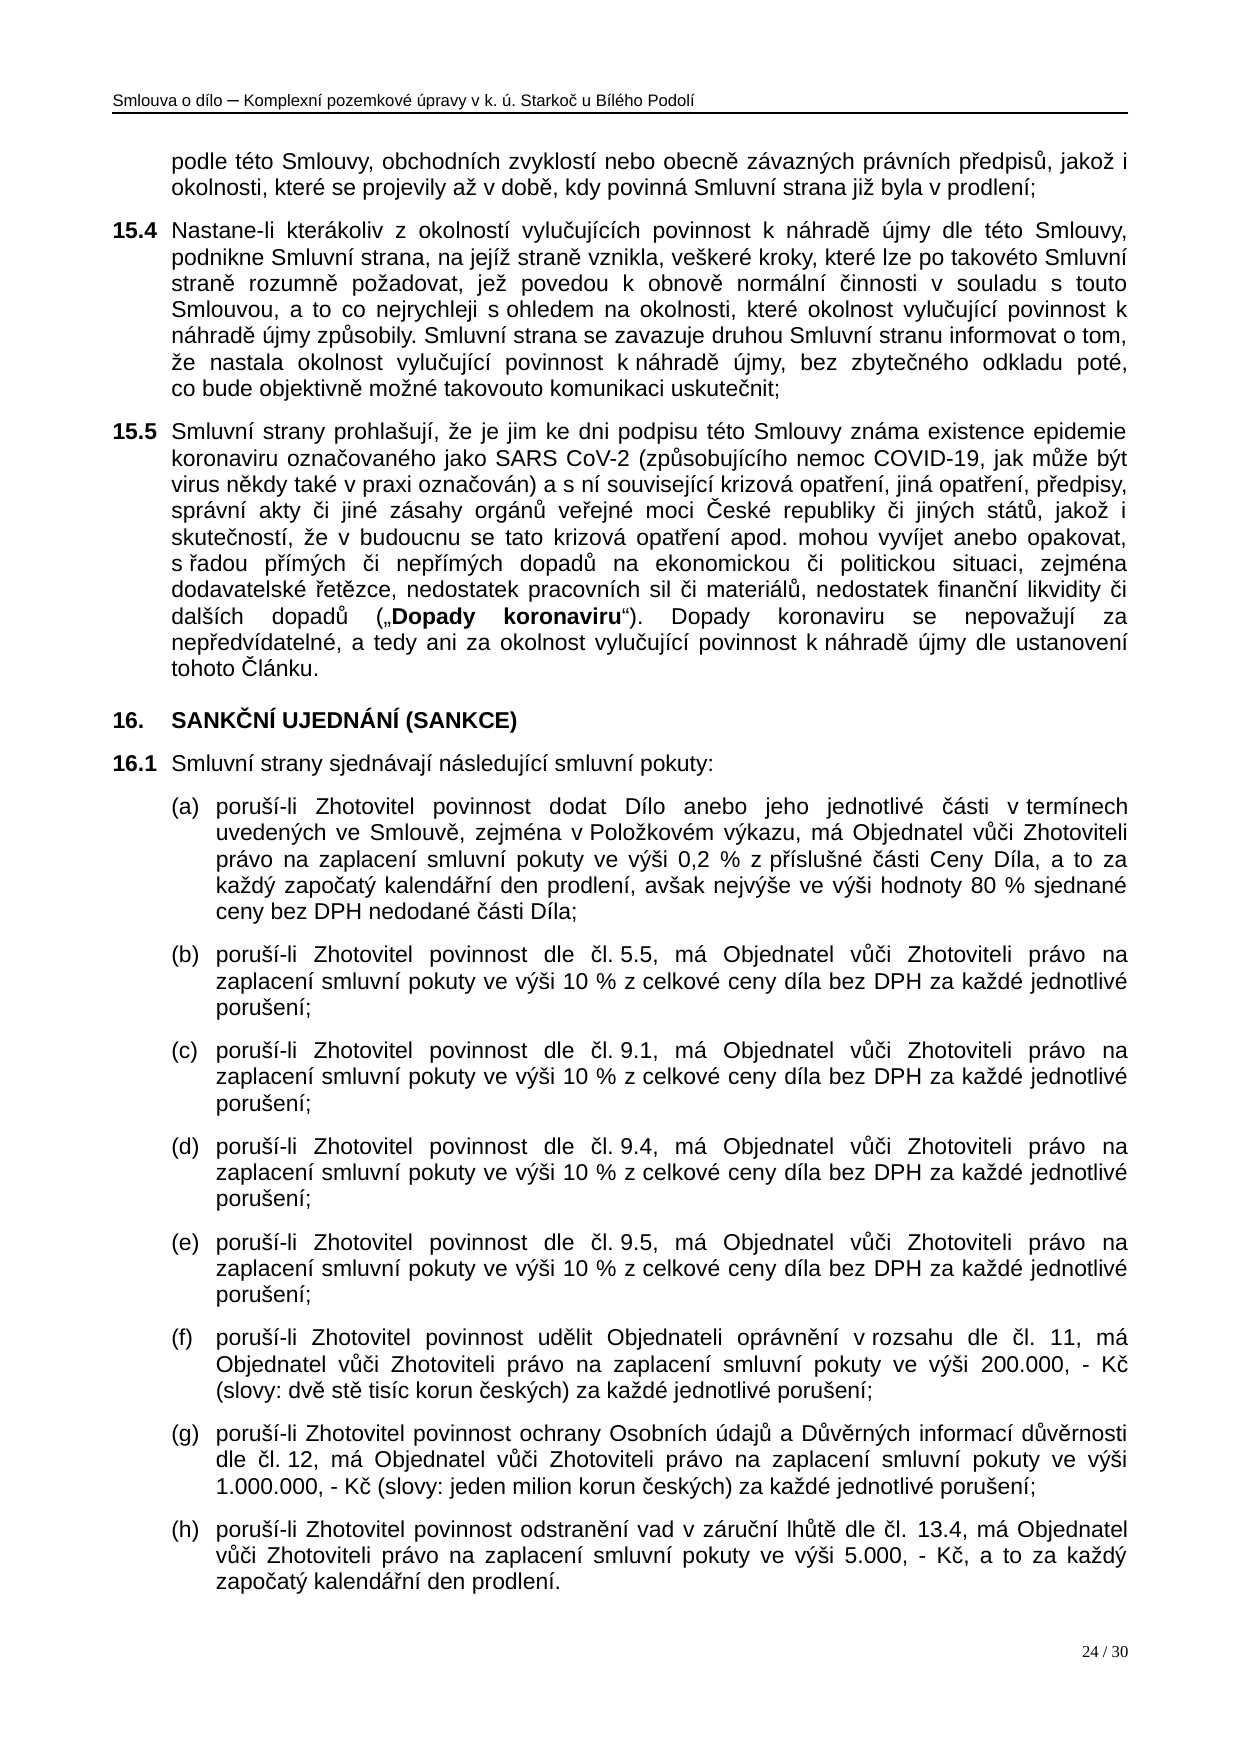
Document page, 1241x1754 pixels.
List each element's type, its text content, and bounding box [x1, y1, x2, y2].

list poruší-li Zhotovitel povinnost dle čl. 5.5, má Objednatel vůči Zhotoviteli právo na zaplacení smluvní pokuty ve výši 10 % z celkové ceny díla bez DPH za každé jednotlivé porušení; [171, 941, 1128, 1020]
text Sankční ujednání (SANKCE) [112, 707, 1128, 733]
list poruší-li Zhotovitel povinnost dle čl. 9.5, má Objednatel vůči Zhotoviteli právo na zaplacení smluvní pokuty ve výši 10 % z celkové ceny díla bez DPH za každé jednotlivé porušení; [171, 1228, 1128, 1307]
list poruší-li Zhotovitel povinnost dle čl. 9.1, má Objednatel vůči Zhotoviteli právo na zaplacení smluvní pokuty ve výši 10 % z celkové ceny díla bez DPH za každé jednotlivé porušení; [171, 1037, 1128, 1116]
text Smluvní strany prohlašují, že je jim ke dni podpisu této Smlouvy známa existence epidemie koronaviru označovaného jako SARS CoV-2 (způsobujícího nemoc COVID-19, jak může být virus někdy také v praxi označován) a s ní související krizová opatření, jiná opatření, předpisy, správní akty či jiné zásahy orgánů veřejné moci České republiky či jiných států, jakož i skutečností, že v budoucnu se tato krizová opatření apod. mohou vyvíjet anebo opakovat, s řadou přímých či nepřímých dopadů na ekonomickou či politickou situaci, zejména dodavatelské řetězce, nedostatek pracovních sil či materiálů, nedostatek finanční likvidity či dalších dopadů („Dopady koronaviru“). Dopady koronaviru se nepovažují za nepředvídatelné, a tedy ani za okolnost vylučující povinnost k náhradě újmy dle ustanovení tohoto Článku. [112, 418, 1128, 682]
text poruší-li Zhotovitel povinnost ochrany Osobních údajů a Důvěrných informací důvěrnosti dle čl. 12, má Objednatel vůči Zhotoviteli právo na zaplacení smluvní pokuty ve výši 1.000.000, - Kč (slovy: jeden milion korun českých) za každé jednotlivé porušení; [171, 1420, 1128, 1499]
list poruší-li Zhotovitel povinnost dodat Dílo anebo jeho jednotlivé části v termínech uvedených ve Smlouvě, zejména v Položkovém výkazu, má Objednatel vůči Zhotoviteli právo na zaplacení smluvní pokuty ve výši 0,2 % z příslušné části Ceny Díla, a to za každý započatý kalendářní den prodlení, avšak nejvýše ve výši hodnoty 80 % sjednané ceny bez DPH nedodané části Díla; [171, 793, 1128, 924]
text Nastane-li kterákoliv z okolností vylučujících povinnost k náhradě újmy dle této Smlouvy, podnikne Smluvní strana, na jejíž straně vznikla, veškeré kroky, které lze po takovéto Smluvní straně rozumně požadovat, jež povedou k obnově normální činnosti v souladu s touto Smlouvou, a to co nejrychleji s ohledem na okolnosti, které okolnost vylučující povinnost k náhradě újmy způsobily. Smluvní strana se zavazuje druhou Smluvní stranu informovat o tom, že nastala okolnost vylučující povinnost k náhradě újmy, bez zbytečného odkladu poté, co bude objektivně možné takovouto komunikaci uskutečnit; [112, 217, 1128, 402]
list poruší-li Zhotovitel povinnost dle čl. 9.4, má Objednatel vůči Zhotoviteli právo na zaplacení smluvní pokuty ve výši 10 % z celkové ceny díla bez DPH za každé jednotlivé porušení; [171, 1133, 1128, 1212]
text poruší-li Zhotovitel povinnost odstranění vad v záruční lhůtě dle čl. 13.4, má Objednatel vůči Zhotoviteli právo na zaplacení smluvní pokuty ve výši 5.000, - Kč, a to za každý započatý kalendářní den prodlení. [171, 1516, 1128, 1595]
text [112, 148, 1128, 200]
text Smluvní strany sjednávají následující smluvní pokuty: [112, 750, 1128, 776]
text poruší-li Zhotovitel povinnost udělit Objednateli oprávnění v rozsahu dle čl. 11, má Objednatel vůči Zhotoviteli právo na zaplacení smluvní pokuty ve výši 200.000, - Kč (slovy: dvě stě tisíc korun českých) za každé jednotlivé porušení; [171, 1324, 1128, 1403]
